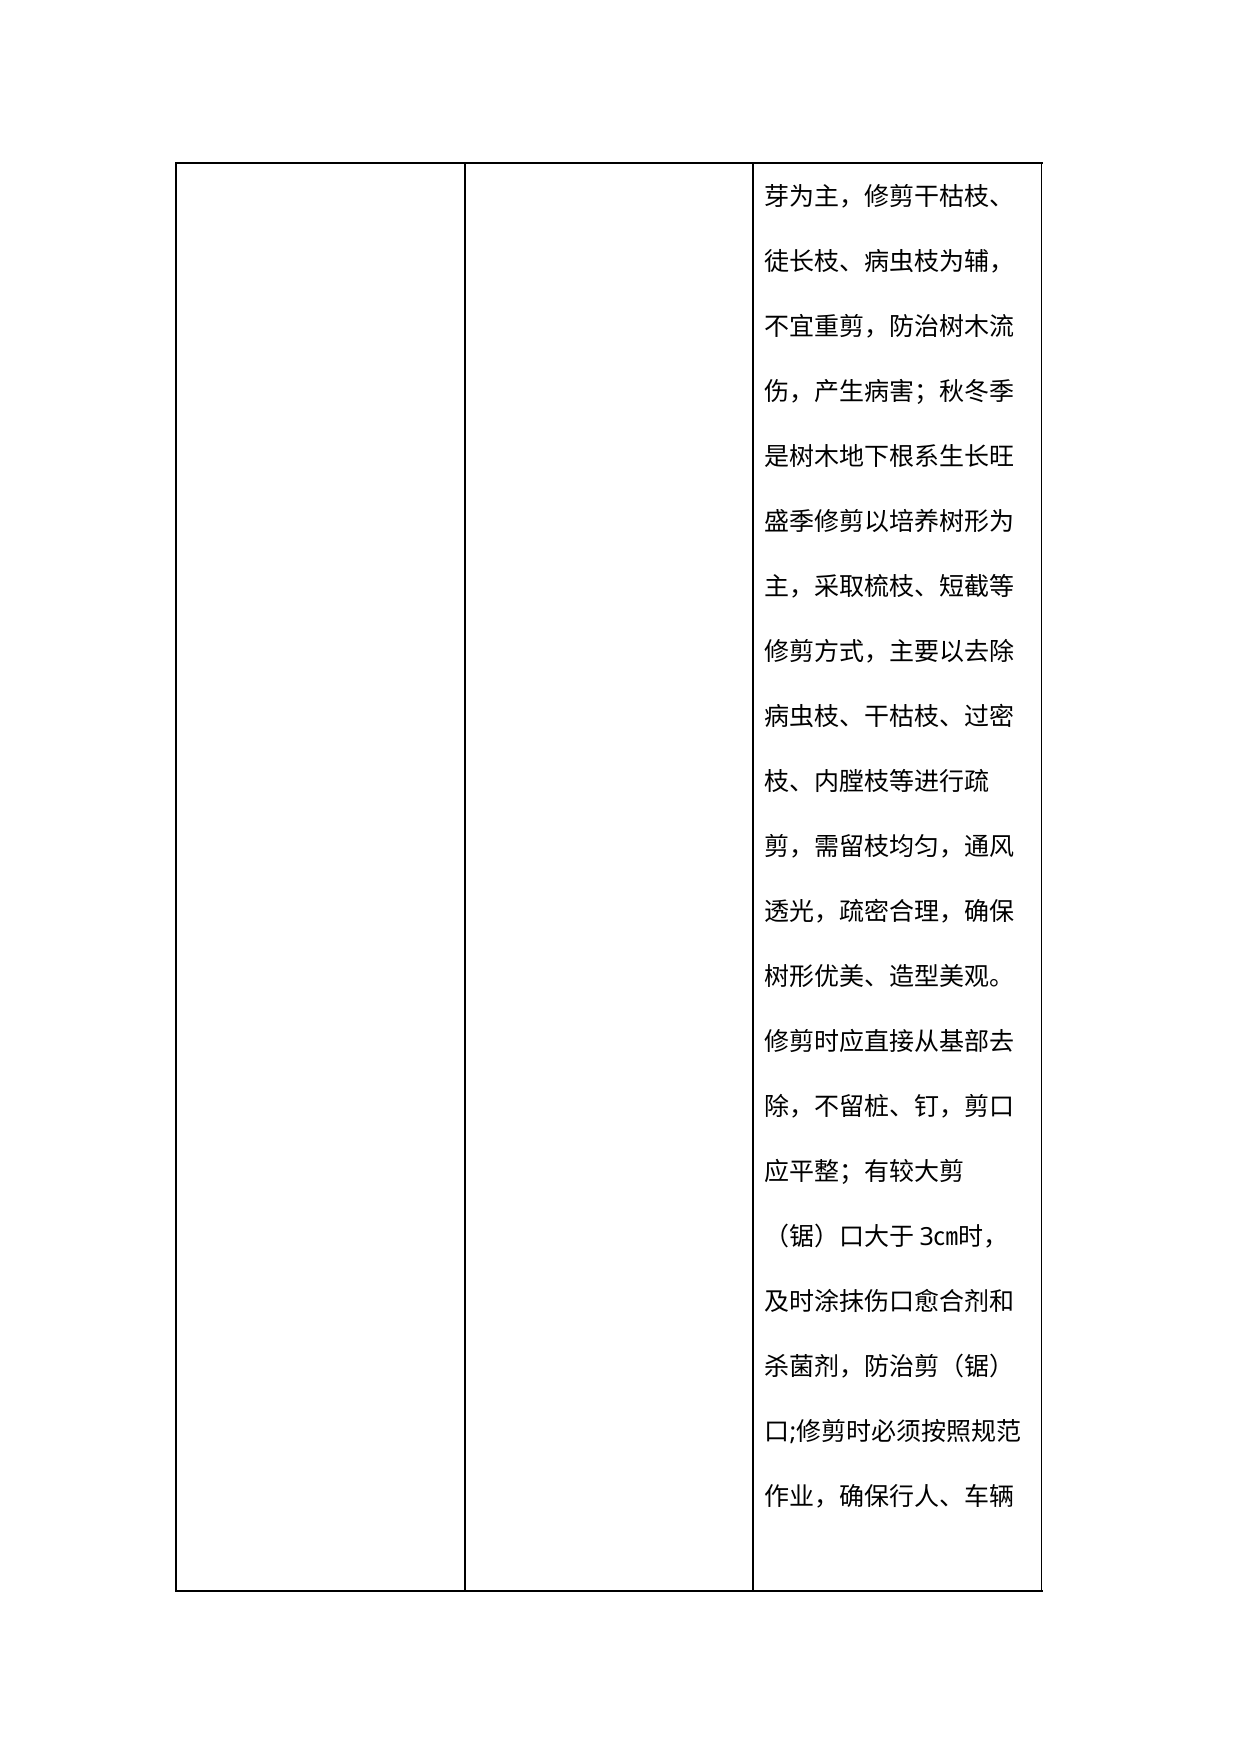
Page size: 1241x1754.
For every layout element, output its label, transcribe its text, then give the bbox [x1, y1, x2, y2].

table_cell [466, 164, 752, 1590]
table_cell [754, 164, 1041, 1590]
table_cell 6 [177, 164, 464, 1590]
